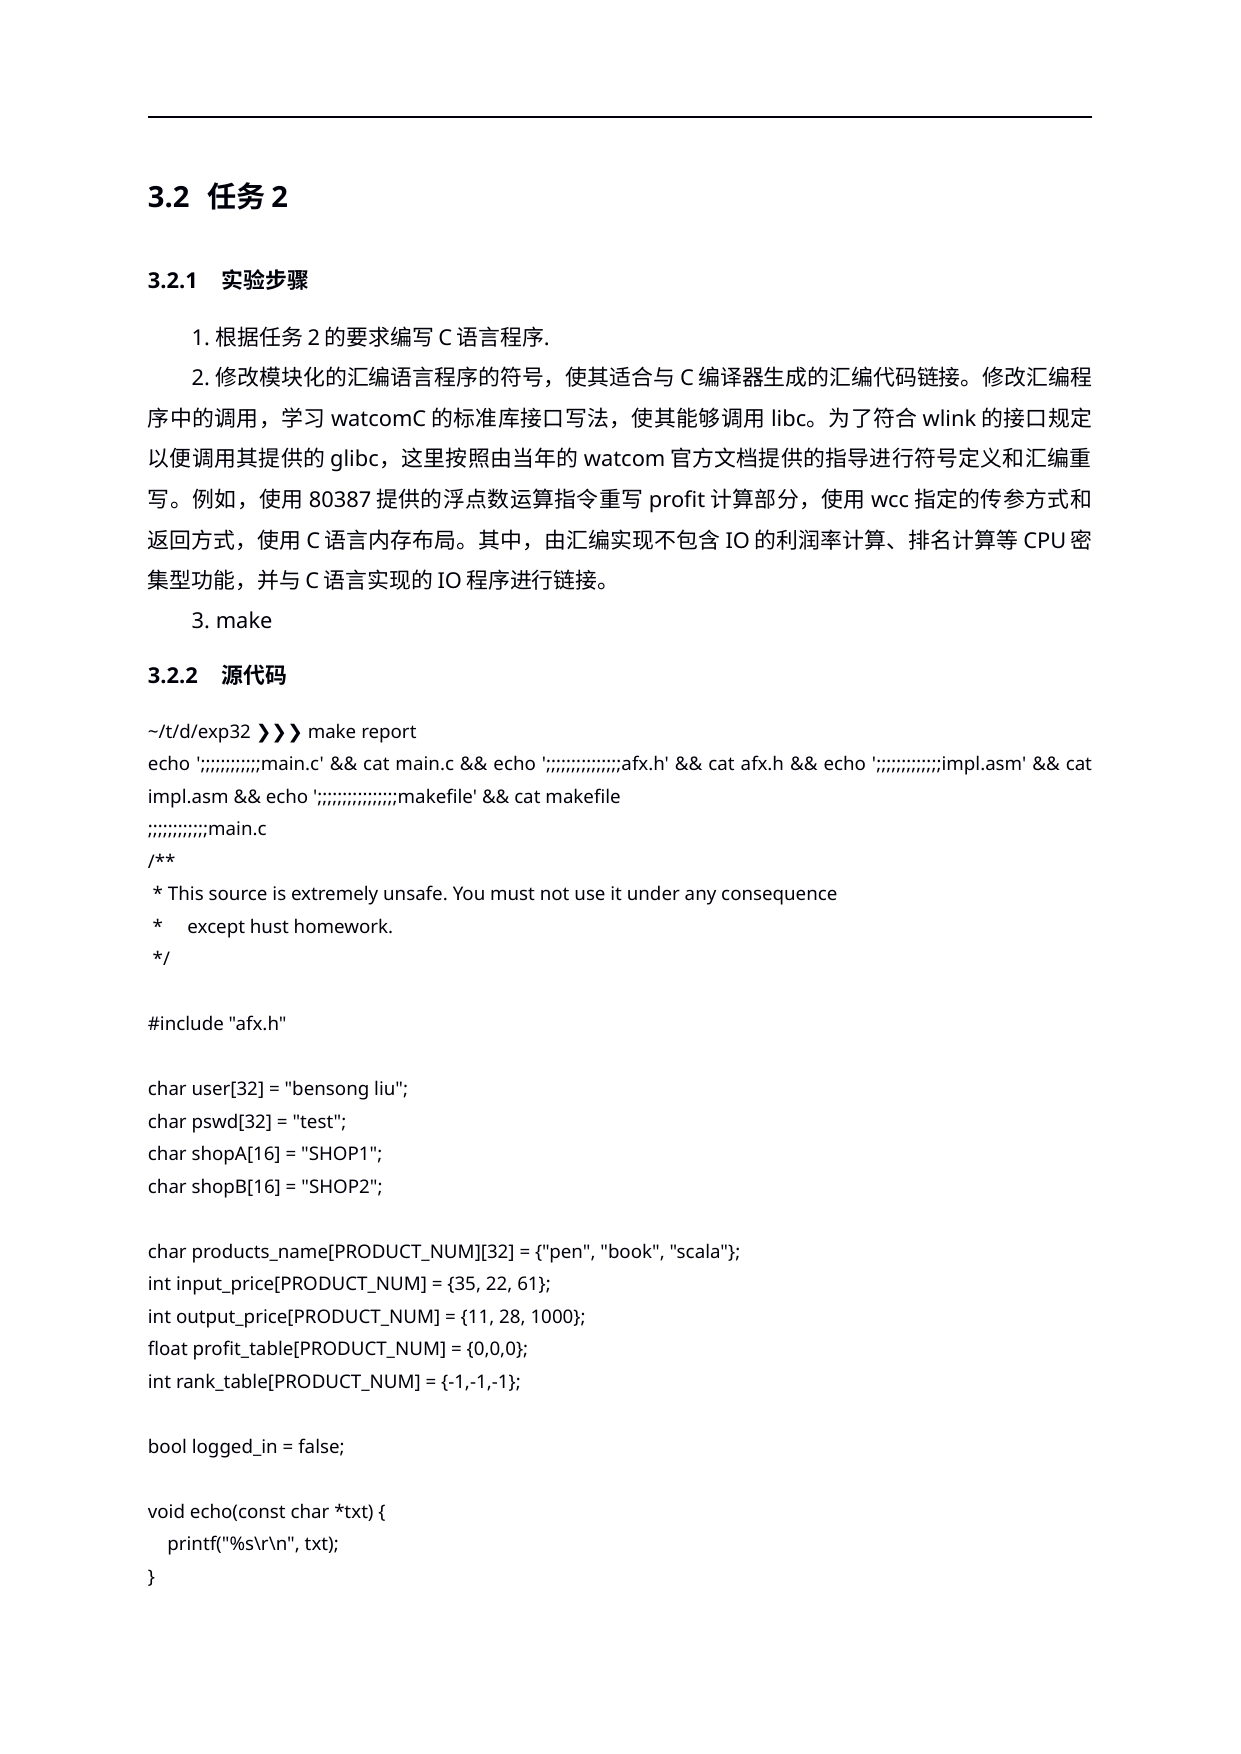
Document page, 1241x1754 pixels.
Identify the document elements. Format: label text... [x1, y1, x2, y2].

text * except hust homework. [148, 909, 1092, 942]
subtitle 源代码 [148, 658, 1092, 690]
text ;;;;;;;;;;;;main.c [148, 812, 1092, 844]
text char shopB[16] = "SHOP2"; [148, 1169, 1092, 1202]
subtitle 实验步骤 [148, 263, 1092, 295]
text char shopA[16] = "SHOP1"; [148, 1137, 1092, 1169]
text int rank_table[PRODUCT_NUM] = {-1,-1,-1}; [148, 1364, 1092, 1397]
text ~/t/d/exp32 ❯❯❯ make report [148, 714, 1092, 747]
text /** [148, 844, 1092, 877]
list 根据任务2的要求编写C语言程序. [148, 319, 1092, 352]
text printf("%s\r\n", txt); [148, 1527, 1092, 1559]
text #include "afx.h" [148, 1007, 1092, 1039]
text bool logged_in = false; [148, 1429, 1092, 1462]
text int input_price[PRODUCT_NUM] = {35, 22, 61}; [148, 1267, 1092, 1299]
text */ [148, 942, 1092, 974]
text float profit_table[PRODUCT_NUM] = {0,0,0}; [148, 1332, 1092, 1364]
text echo ';;;;;;;;;;;;main.c' && cat main.c && echo ';;;;;;;;;;;;;;;afx.h' && cat afx.h && echo ';;;;;;;;;;;;;impl.asm' && cat impl.asm && echo ';;;;;;;;;;;;;;;;makefile' && cat makefile [148, 747, 1092, 812]
text void echo(const char *txt) { [148, 1494, 1092, 1527]
text * This source is extremely unsafe. You must not use it under any consequence [148, 877, 1092, 909]
text int output_price[PRODUCT_NUM] = {11, 28, 1000}; [148, 1299, 1092, 1332]
text char pswd[32] = "test"; [148, 1104, 1092, 1137]
text char products_name[PRODUCT_NUM][32] = {"pen", "book", "scala"}; [148, 1234, 1092, 1267]
list make [148, 603, 1092, 636]
text char user[32] = "bensong liu"; [148, 1072, 1092, 1104]
text } [148, 1559, 1092, 1592]
list 修改模块化的汇编语言程序的符号，使其适合与C编译器生成的汇编代码链接。修改汇编程序中的调用，学习watcomC的标准库接口写法，使其能够调用libc。为了符合wlink的接口规定以便调用其提供的glibc，这里按照由当年的watcom官方文档提供的指导进行符号定义和汇编重写。例如，使用80387提供的浮点数运算指令重写profit计算部分，使用wcc指定的传参方式和返回方式，使用C语言内存布局。其中，由汇编实现不包含IO的利润率计算、排名计算等CPU密集型功能，并与C语言实现的IO程序进行链接。 [148, 360, 1092, 595]
subtitle 任务2 [148, 162, 1092, 227]
